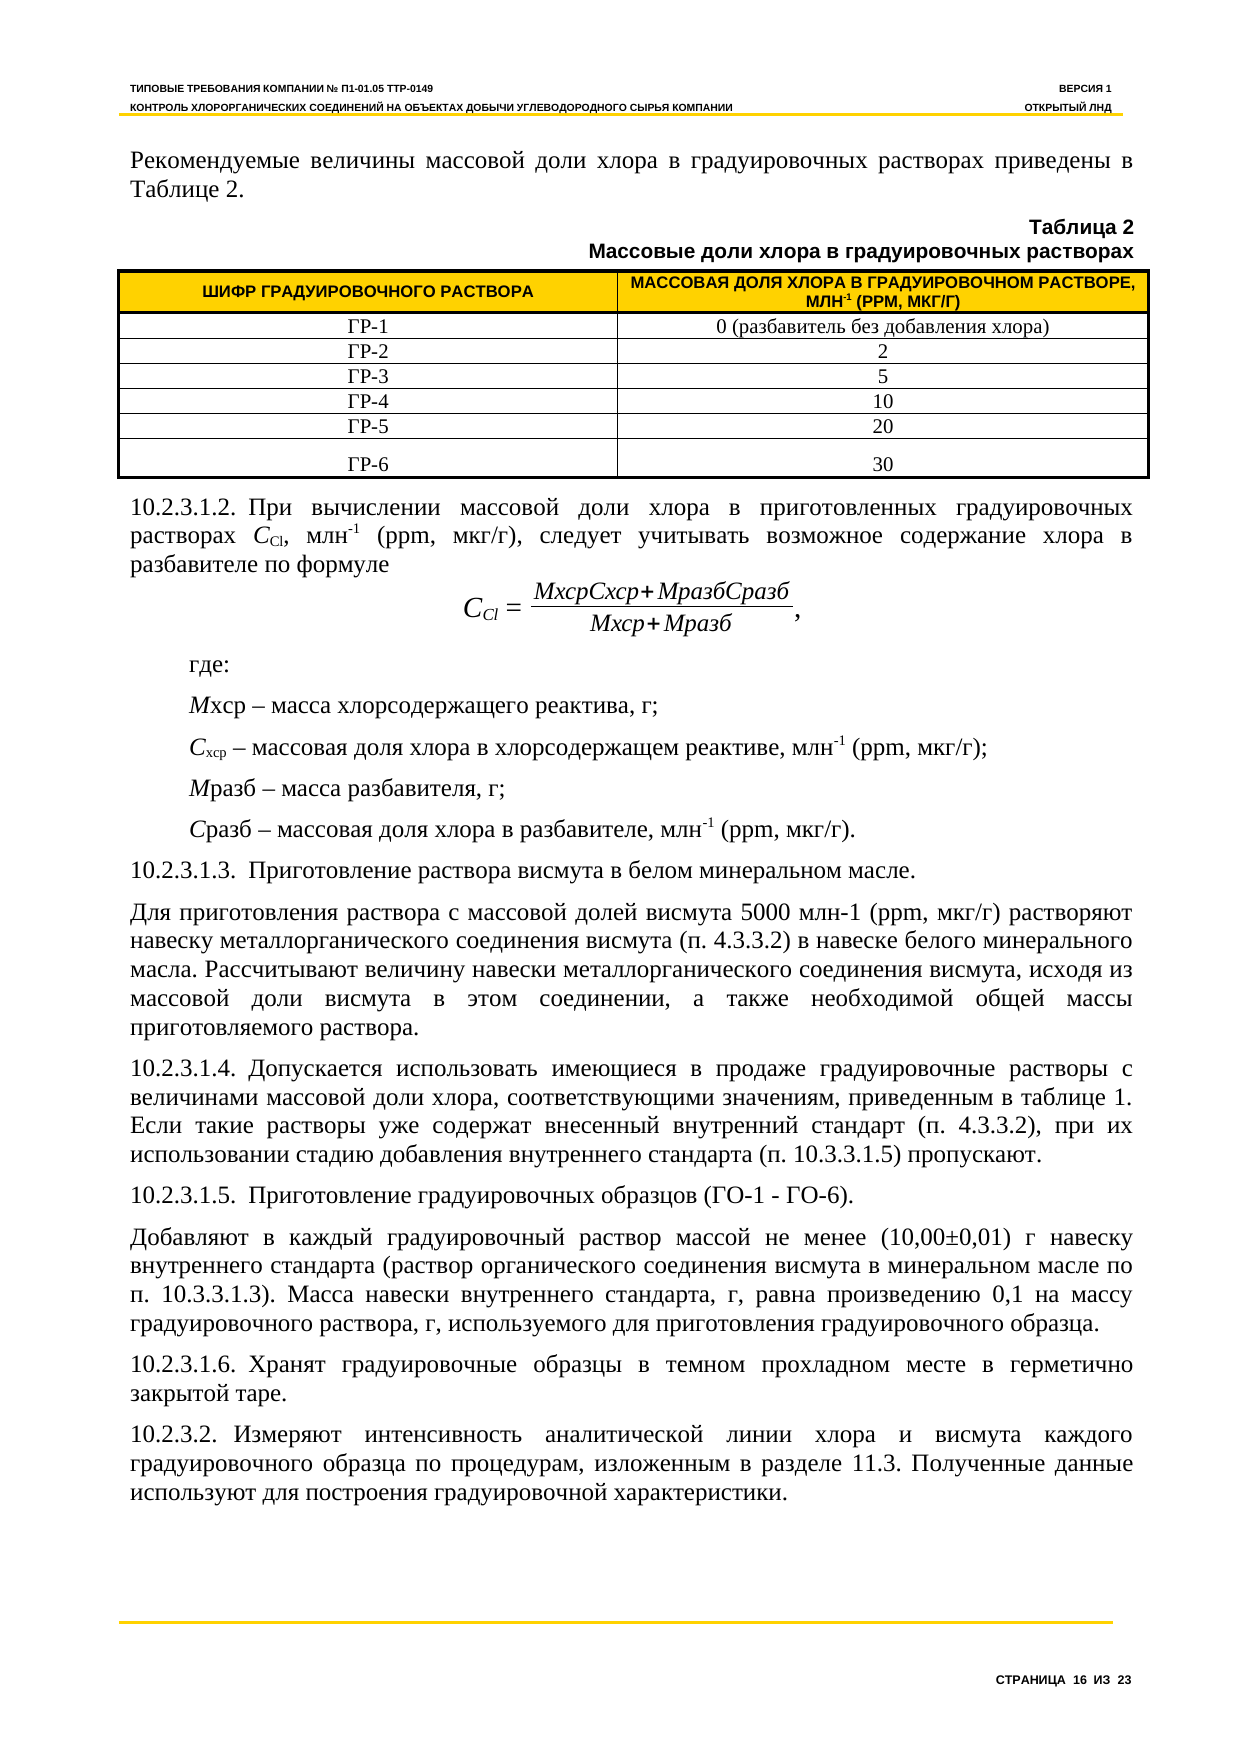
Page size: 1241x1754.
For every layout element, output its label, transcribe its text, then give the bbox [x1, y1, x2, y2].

list Мхср – масса хлорсодержащего реактива, г; [189, 691, 1134, 719]
list При вычислении массовой доли хлора в приготовленных градуировочных растворах СCl, млн-1 (ppm, мкг/г), следует учитывать возможное содержание хлора в разбавителе по формуле [130, 492, 1134, 578]
list Сразб – массовая доля хлора в разбавителе, млн-1 (ppm, мкг/г). [189, 814, 1134, 843]
table_cell ГР-2 [120, 339, 617, 363]
list Добавляют в каждый градуировочный раствор массой не менее (10,00±0,01) г навеску внутреннего стандарта (раствор органического соединения висмута в минеральном масле по п. 10.3.3.1.3). Масса навески внутреннего стандарта, г, равна произведению 0,1 на массу градуировочного раствора, г, используемого для приготовления градуировочного образца. [130, 1222, 1134, 1337]
table_cell ГР-4 [120, 389, 617, 413]
table_cell ГР-6 [120, 439, 617, 476]
list Мразб – масса разбавителя, г; [189, 773, 1134, 802]
list СCl = , [130, 578, 1134, 637]
list где: [189, 649, 1134, 678]
table_cell 0 (разбавитель без добавления хлора) [618, 314, 1147, 338]
list Приготовление градуировочных образцов (ГО-1 - ГО-6). [130, 1181, 1134, 1209]
text Таблица 2 [130, 215, 1134, 239]
table_cell 20 [618, 414, 1147, 438]
table_cell 30 [618, 439, 1147, 476]
list Схср – массовая доля хлора в хлорсодержащем реактиве, млн-1 (ppm, мкг/г); [189, 732, 1134, 761]
list Приготовление раствора висмута в белом минеральном масле. [130, 856, 1134, 884]
table_cell ГР-5 [120, 414, 617, 438]
table_cell 5 [618, 364, 1147, 388]
table_cell ГР-1 [120, 314, 617, 338]
table_header МАССОВАЯ ДОЛЯ ХЛОРА В ГРАДУИРОВОЧНОМ РАСТВОРЕ, МЛН-1 (PPM, МКГ/Г) [618, 273, 1147, 311]
table_cell 10 [618, 389, 1147, 413]
text Рекомендуемые величины массовой доли хлора в градуировочных растворах приведены в Таблице 2. [130, 145, 1134, 203]
table_header ШИФР ГРАДУИРОВОЧНОГО РАСТВОРА [120, 273, 617, 311]
list Хранят градуировочные образцы в темном прохладном месте в герметично закрытой таре. [130, 1349, 1134, 1407]
list Массовые доли хлора в градуировочных растворах [214, 239, 1134, 263]
list Измеряют интенсивность аналитической линии хлора и висмута каждого градуировочного образца по процедурам, изложенным в разделе 11.3. Полученные данные используют для построения градуировочной характеристики. [130, 1419, 1134, 1506]
list Для приготовления раствора с массовой долей висмута 5000 млн-1 (ppm, мкг/г) растворяют навеску металлорганического соединения висмута (п. 4.3.3.2) в навеске белого минерального масла. Рассчитывают величину навески металлорганического соединения висмута, исходя из массовой доли висмута в этом соединении, а также необходимой общей массы приготовляемого раствора. [130, 897, 1134, 1041]
table_cell ГР-3 [120, 364, 617, 388]
list Допускается использовать имеющиеся в продаже градуировочные растворы с величинами массовой доли хлора, соответствующими значениям, приведенным в таблице 1. Если такие растворы уже содержат внесенный внутренний стандарт (п. 4.3.3.2), при их использовании стадию добавления внутреннего стандарта (п. 10.3.3.1.5) пропускают. [130, 1053, 1134, 1168]
table_cell 2 [618, 339, 1147, 363]
